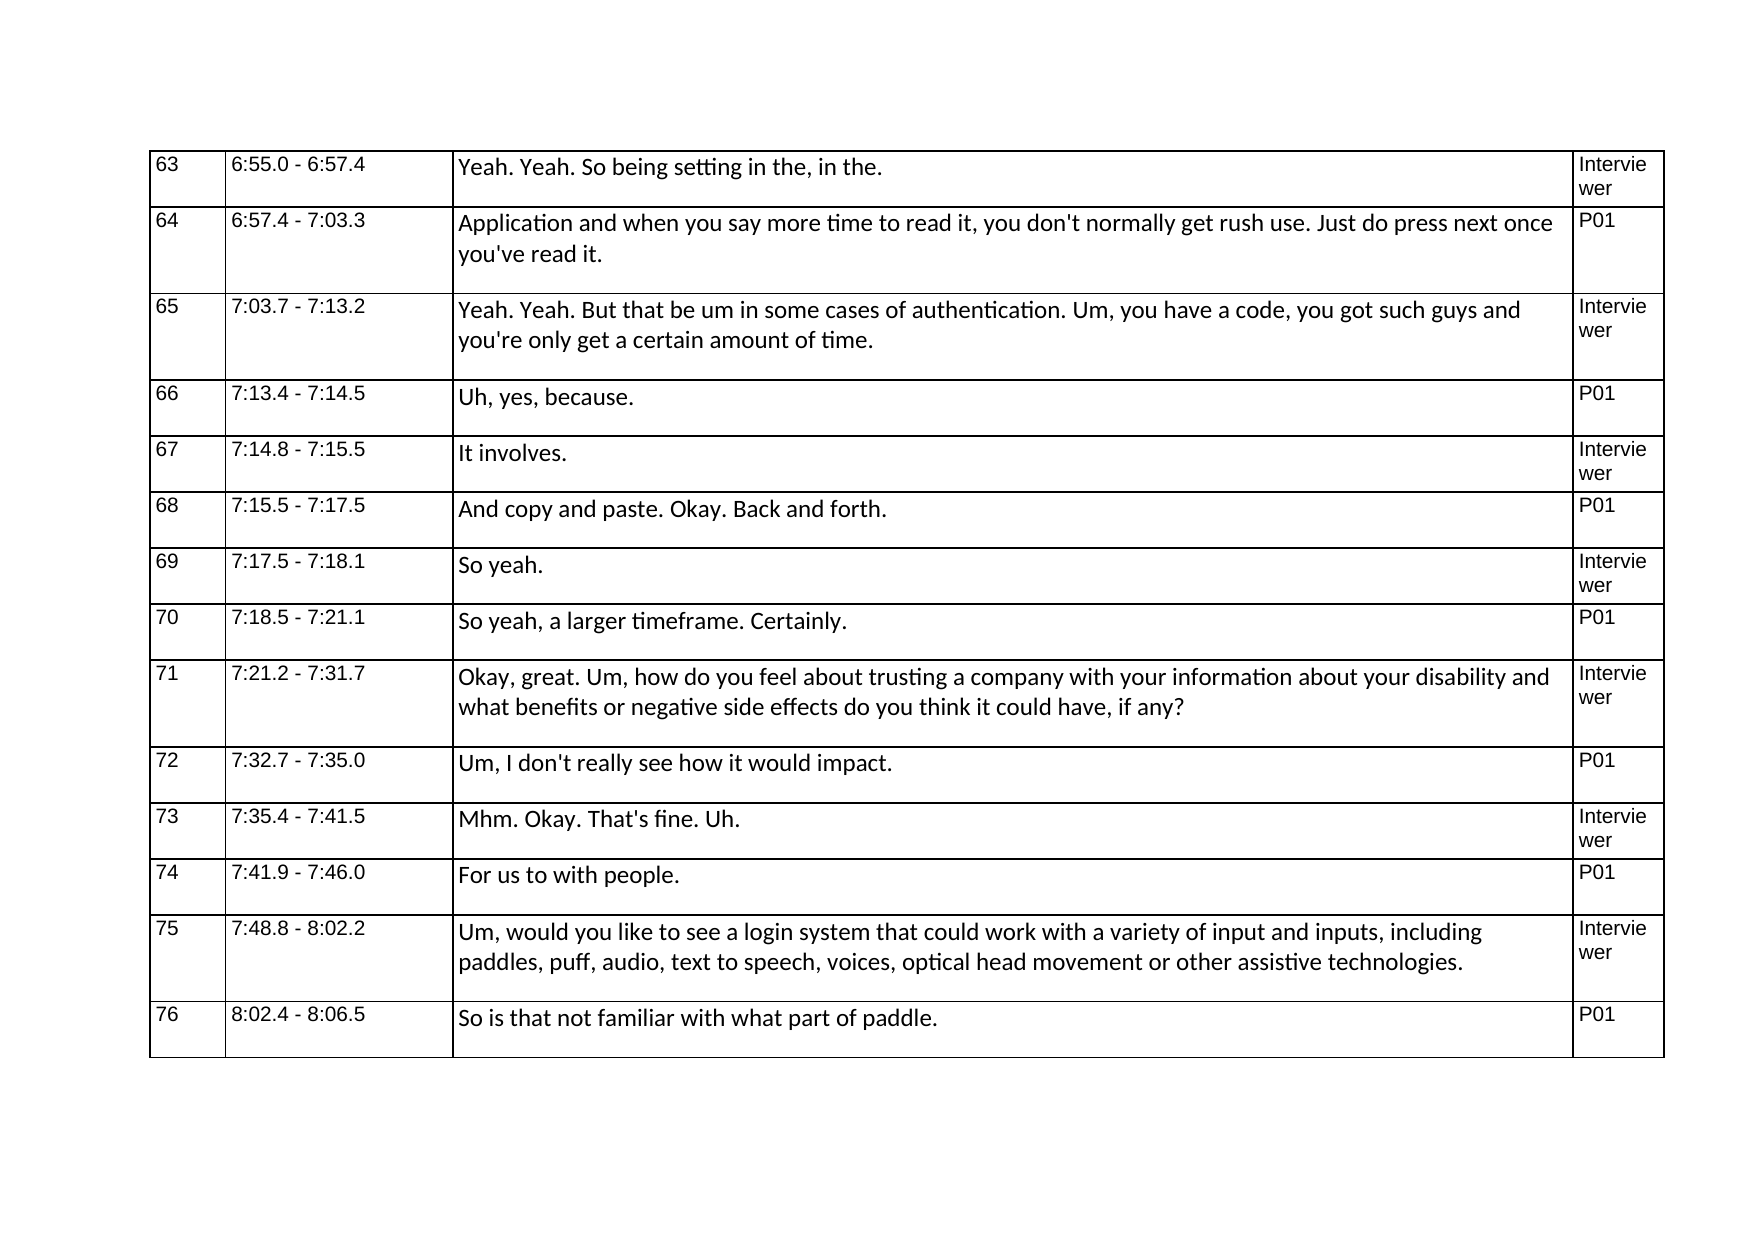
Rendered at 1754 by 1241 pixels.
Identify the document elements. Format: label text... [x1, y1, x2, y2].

table_cell P01 [1574, 860, 1663, 914]
table_cell For us to with people. [454, 860, 1572, 914]
table_cell 7:14.8 - 7:15.5 [226, 437, 452, 491]
table_cell It involves. [454, 437, 1572, 491]
table_cell Um, would you like to see a login system that could work with a variety of input and inputs, including paddles, puff, audio, text to speech, voices, optical head movement or other assistive technologies. [454, 916, 1572, 1001]
table_cell Yeah. Yeah. But that be um in some cases of authentication. Um, you have a code, you got such guys and you're only get a certain amount of time. [454, 294, 1572, 379]
table_cell So is that not familiar with what part of paddle. [454, 1002, 1572, 1057]
table_cell Interviewer [1574, 294, 1663, 379]
table_cell 76 [151, 1002, 225, 1057]
table_cell Application and when you say more time to read it, you don't normally get rush use. Just do press next once you've read it. [454, 208, 1572, 293]
table_cell 68 [151, 493, 225, 547]
table_cell 7:35.4 - 7:41.5 [226, 804, 452, 858]
table_cell 64 [151, 208, 225, 293]
table_cell 7:13.4 - 7:14.5 [226, 381, 452, 435]
table_cell So yeah. [454, 549, 1572, 603]
table_cell 66 [151, 381, 225, 435]
table_cell 6:57.4 - 7:03.3 [226, 208, 452, 293]
table_cell 74 [151, 860, 225, 914]
table_cell 63 [151, 152, 225, 206]
table_cell 75 [151, 916, 225, 1001]
table_cell P01 [1574, 381, 1663, 435]
table_cell Uh, yes, because. [454, 381, 1572, 435]
table_cell P01 [1574, 208, 1663, 293]
table_cell Um, I don't really see how it would impact. [454, 748, 1572, 802]
table_cell Interviewer [1574, 916, 1663, 1001]
table_cell Interviewer [1574, 804, 1663, 858]
table_cell 65 [151, 294, 225, 379]
table_cell 73 [151, 804, 225, 858]
table_cell 69 [151, 549, 225, 603]
table_cell 7:15.5 - 7:17.5 [226, 493, 452, 547]
table_cell Interviewer [1574, 549, 1663, 603]
table_cell P01 [1574, 748, 1663, 802]
table_cell Okay, great. Um, how do you feel about trusting a company with your information about your disability and what benefits or negative side effects do you think it could have, if any? [454, 661, 1572, 746]
table_cell 67 [151, 437, 225, 491]
table_cell 7:03.7 - 7:13.2 [226, 294, 452, 379]
table_cell 72 [151, 748, 225, 802]
table_cell 7:21.2 - 7:31.7 [226, 661, 452, 746]
table_cell Yeah. Yeah. So being setting in the, in the. [454, 152, 1572, 206]
table_cell Interviewer [1574, 437, 1663, 491]
table_cell P01 [1574, 493, 1663, 547]
table_cell And copy and paste. Okay. Back and forth. [454, 493, 1572, 547]
table_cell 7:32.7 - 7:35.0 [226, 748, 452, 802]
table_cell Interviewer [1574, 152, 1663, 206]
table_cell So yeah, a larger timeframe. Certainly. [454, 605, 1572, 659]
table_cell 7:18.5 - 7:21.1 [226, 605, 452, 659]
table_cell 7:41.9 - 7:46.0 [226, 860, 452, 914]
table_cell P01 [1574, 1002, 1663, 1057]
table_cell 71 [151, 661, 225, 746]
table_cell 8:02.4 - 8:06.5 [226, 1002, 452, 1057]
table_cell 70 [151, 605, 225, 659]
table_cell 7:17.5 - 7:18.1 [226, 549, 452, 603]
table_cell 6:55.0 - 6:57.4 [226, 152, 452, 206]
table_cell Interviewer [1574, 661, 1663, 746]
table_cell P01 [1574, 605, 1663, 659]
table_cell Mhm. Okay. That's fine. Uh. [454, 804, 1572, 858]
table_cell 7:48.8 - 8:02.2 [226, 916, 452, 1001]
